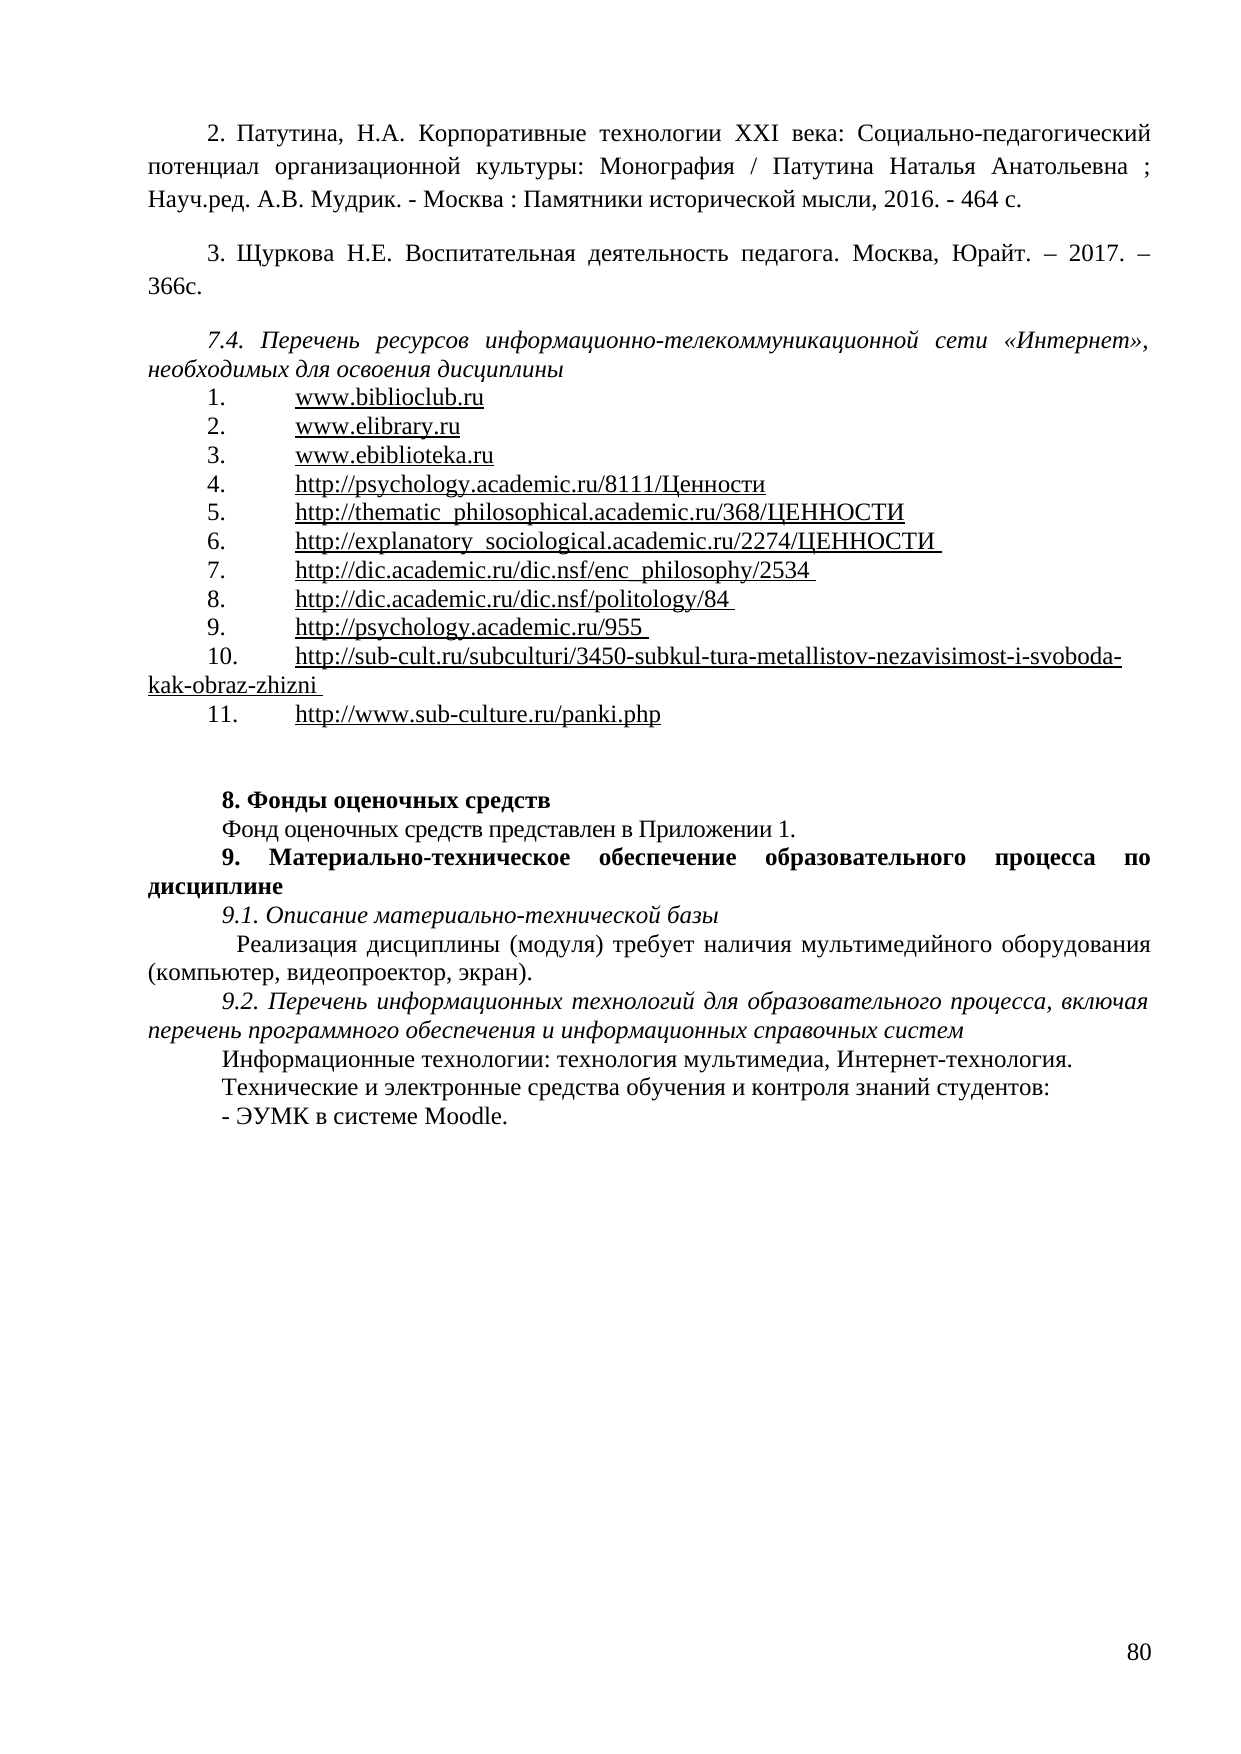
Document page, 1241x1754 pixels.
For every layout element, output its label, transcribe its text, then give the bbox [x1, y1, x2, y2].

list http://dic.academic.ru/dic.nsf/enc_philosophy/2534 [148, 555, 1152, 584]
list http://explanatory_sociological.academic.ru/2274/ЦЕННОСТИ [148, 526, 1152, 555]
text 9.1. Описание материально-технической базы [148, 900, 1152, 929]
text Реализация дисциплины (модуля) требует наличия мультимедийного оборудования (компьютер, видеопроектор, экран). [148, 929, 1152, 986]
text 9. Материально-техническое обеспечение образовательного процесса по дисциплине [148, 842, 1152, 900]
text - ЭУМК в системе Moodle. [148, 1101, 1152, 1130]
list http://www.sub-culture.ru/panki.php [148, 699, 1152, 727]
text 9.2. Перечень информационных технологий для образовательного процесса, включая перечень программного обеспечения и информационных справочных систем [148, 986, 1152, 1044]
text Информационные технологии: технология мультимедиа, Интернет-технология. [148, 1044, 1152, 1072]
list Щуркова Н.Е. Воспитательная деятельность педагога. Москва, Юрайт. – 2017. – 366с. [148, 238, 1152, 300]
list http://psychology.academic.ru/955 [148, 612, 1152, 641]
text Фонд оценочных средств представлен в Приложении 1. [148, 814, 1152, 842]
text Технические и электронные средства обучения и контроля знаний студентов: [148, 1072, 1152, 1101]
list http://thematic_philosophical.academic.ru/368/ЦЕННОСТИ [148, 497, 1152, 526]
list http://dic.academic.ru/dic.nsf/politology/84 [148, 584, 1152, 612]
list www.ebiblioteka.ru [148, 440, 1152, 469]
list www.elibrary.ru [148, 411, 1152, 440]
text 7.4. Перечень ресурсов информационно-телекоммуникационной сети «Интернет», необходимых для освоения дисциплины [148, 325, 1152, 382]
list http://sub-cult.ru/subculturi/3450-subkul-tura-metallistov-nezavisimost-i-svoboda-kak-obraz-zhizni [148, 641, 1152, 699]
list http://psychology.academic.ru/8111/Ценности [148, 469, 1152, 497]
list www.biblioclub.ru [148, 382, 1152, 411]
list Патутина, Н.А. Корпоративные технологии XXI века: Социально-педагогический потенциал организационной культуры: Монография / Патутина Наталья Анатольевна ; Науч.ред. А.В. Мудрик. - Москва : Памятники исторической мысли, 2016. - 464 с. [148, 118, 1152, 213]
text 8. Фонды оценочных средств [148, 785, 1152, 814]
